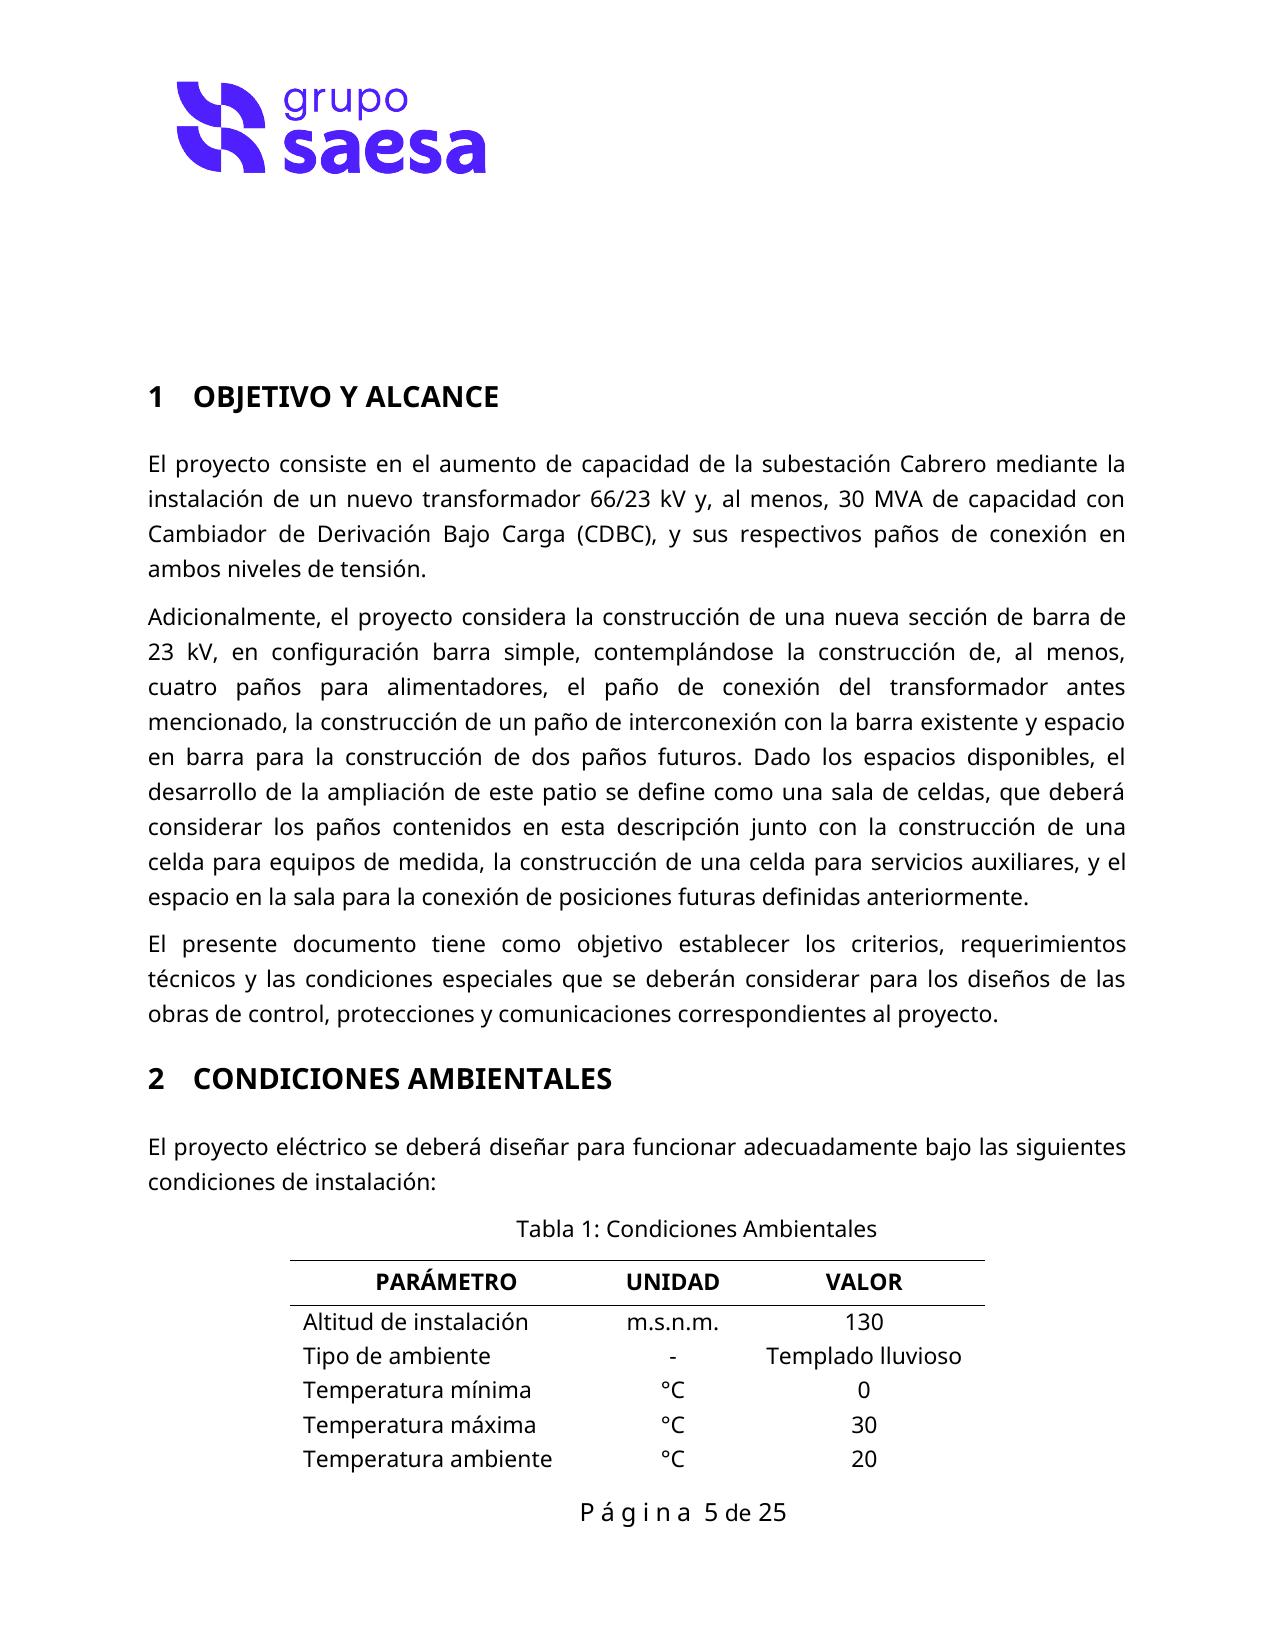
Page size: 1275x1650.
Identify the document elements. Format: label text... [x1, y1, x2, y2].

table_header VALOR [744, 1261, 984, 1304]
text Tabla 1: Condiciones Ambientales [266, 1213, 1127, 1244]
text El proyecto eléctrico se deberá diseñar para funcionar adecuadamente bajo las siguientes condiciones de instalación: [148, 1130, 1127, 1197]
table_cell °C [602, 1409, 743, 1443]
subtitle OBJETIVO Y ALCANCE [148, 376, 1127, 416]
table_header UNIDAD [602, 1261, 743, 1304]
table_cell 0 [744, 1374, 984, 1409]
table_cell Tipo de ambiente [290, 1340, 602, 1374]
table_header PARÁMETRO [290, 1261, 602, 1304]
text El presente documento tiene como objetivo establecer los criterios, requerimientos técnicos y las condiciones especiales que se deberán considerar para los diseños de las obras de control, protecciones y comunicaciones correspondientes al proyecto. [148, 928, 1127, 1030]
table_cell °C [602, 1443, 743, 1477]
table_cell °C [602, 1374, 743, 1409]
table_cell 30 [744, 1409, 984, 1443]
table_cell - [602, 1340, 743, 1374]
table_cell Templado lluvioso [744, 1340, 984, 1374]
subtitle CONDICIONES AMBIENTALES [148, 1058, 1127, 1098]
table_cell m.s.n.m. [602, 1306, 743, 1340]
text El proyecto consiste en el aumento de capacidad de la subestación Cabrero mediante la instalación de un nuevo transformador 66/23 kV y, al menos, 30 MVA de capacidad con Cambiador de Derivación Bajo Carga (CDBC), y sus respectivos paños de conexión en ambos niveles de tensión. [148, 448, 1127, 585]
table_cell Temperatura máxima [290, 1409, 602, 1443]
table_cell Altitud de instalación [290, 1306, 602, 1340]
text Adicionalmente, el proyecto considera la construcción de una nueva sección de barra de 23 kV, en configuración barra simple, contemplándose la construcción de, al menos, cuatro paños para alimentadores, el paño de conexión del transformador antes mencionado, la construcción de un paño de interconexión con la barra existente y espacio en barra para la construcción de dos paños futuros. Dado los espacios disponibles, el desarrollo de la ampliación de este patio se define como una sala de celdas, que deberá considerar los paños contenidos en esta descripción junto con la construcción de una celda para equipos de medida, la construcción de una celda para servicios auxiliares, y el espacio en la sala para la conexión de posiciones futuras definidas anteriormente. [148, 601, 1127, 912]
table_cell Temperatura mínima [290, 1374, 602, 1409]
table_cell Temperatura ambiente [290, 1443, 602, 1477]
table_cell 20 [744, 1443, 984, 1477]
table_cell 130 [744, 1306, 984, 1340]
